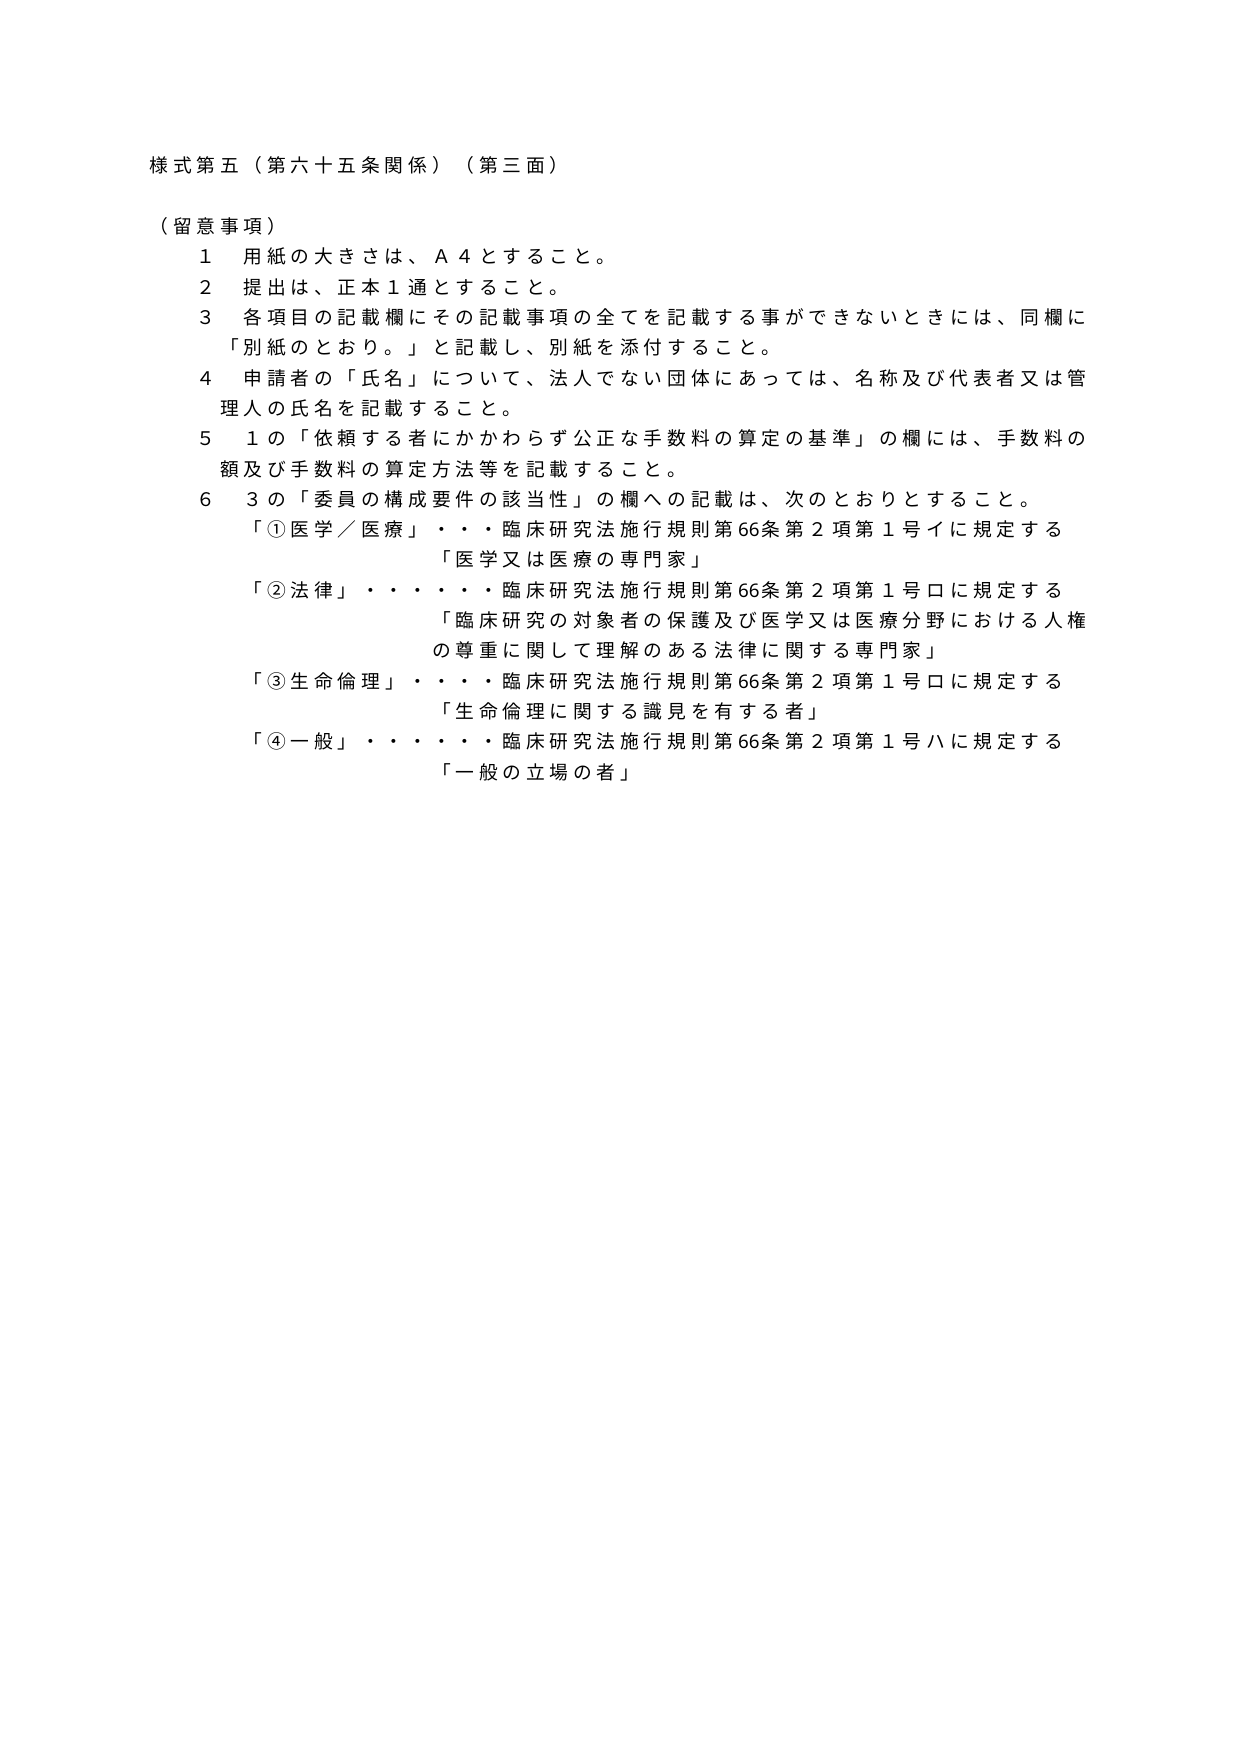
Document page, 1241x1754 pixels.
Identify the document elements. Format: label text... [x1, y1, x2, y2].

text １ 用紙の大きさは、Ａ４とすること。 [149, 240, 1091, 271]
text ４ 申請者の「氏名」について、法人でない団体にあっては、名称及び代表者又は管理人の氏名を記載すること。 [149, 362, 1091, 422]
text 様式第五（第六十五条関係）（第三面） [149, 149, 1091, 180]
text 「②法律」・・・・・・臨床研究法施行規則第66条第２項第１号ロに規定する「臨床研究の対象者の保護及び医学又は医療分野における人権の尊重に関して理解のある法律に関する専門家」 [223, 574, 1091, 665]
text ５ １の「依頼する者にかかわらず公正な手数料の算定の基準」の欄には、手数料の額及び手数料の算定方法等を記載すること。 [149, 422, 1091, 483]
text 「④一般」・・・・・・臨床研究法施行規則第66条第２項第１号ハに規定する「一般の立場の者」 [223, 725, 1091, 786]
text ３ 各項目の記載欄にその記載事項の全てを記載する事ができないときには、同欄に「別紙のとおり。」と記載し、別紙を添付すること。 [149, 301, 1091, 362]
text 「①医学／医療」・・・臨床研究法施行規則第66条第２項第１号イに規定する「医学又は医療の専門家」 [223, 513, 1091, 574]
text （留意事項） [149, 210, 1091, 240]
text 「③生命倫理」・・・・臨床研究法施行規則第66条第２項第１号ロに規定する「生命倫理に関する識見を有する者」 [223, 665, 1091, 725]
text ２ 提出は、正本１通とすること。 [149, 271, 1091, 301]
text ６ ３の「委員の構成要件の該当性」の欄への記載は、次のとおりとすること。 [149, 483, 1091, 513]
